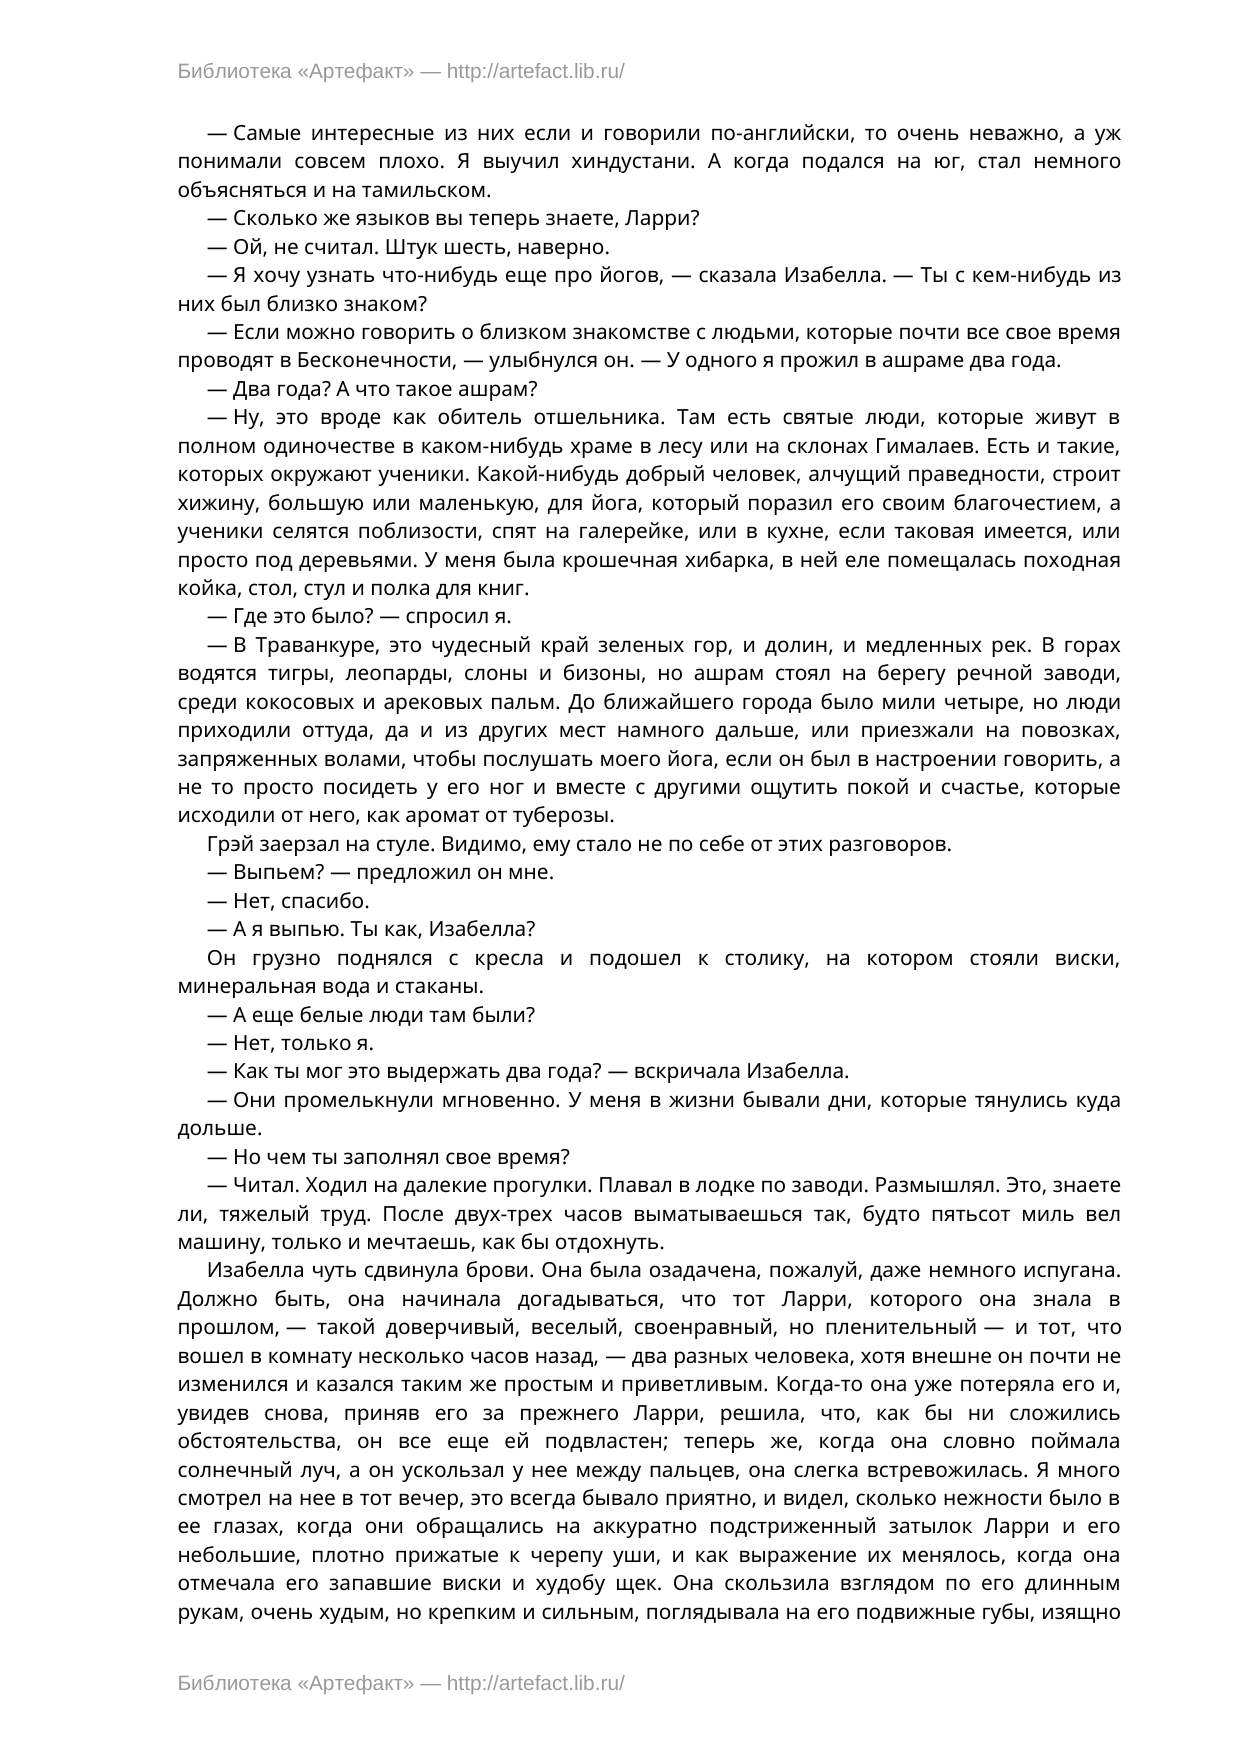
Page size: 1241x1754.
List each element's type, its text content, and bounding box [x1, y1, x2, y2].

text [177, 1256, 1122, 1625]
text — Где это было? — спросил я. [177, 602, 1122, 630]
text — Выпьем? — предложил он мне. [177, 857, 1122, 886]
text — Они промелькнули мгновенно. У меня в жизни бывали дни, которые тянулись куда дольше. [177, 1085, 1122, 1142]
text — Но чем ты заполнял свое время? [177, 1142, 1122, 1170]
text — А еще белые люди там были? [177, 1000, 1122, 1028]
text — Ой, не считал. Штук шесть, наверно. [177, 232, 1122, 260]
text — Нет, спасибо. [177, 886, 1122, 914]
text — Как ты мог это выдержать два года? — вскричала Изабелла. [177, 1057, 1122, 1085]
text — Сколько же языков вы теперь знаете, Ларри? [177, 203, 1122, 232]
text Грэй заерзал на стуле. Видимо, ему стало не по себе от этих разговоров. [177, 829, 1122, 857]
text — Если можно говорить о близком знакомстве с людьми, которые почти все свое время проводят в Бесконечности, — улыбнулся он. — У одного я прожил в ашраме два года. [177, 317, 1122, 374]
text — А я выпью. Ты как, Изабелла? [177, 914, 1122, 943]
text Он грузно поднялся с кресла и подошел к столику, на котором стояли виски, минеральная вода и стаканы. [177, 943, 1122, 1000]
text — Нет, только я. [177, 1028, 1122, 1057]
text — Самые интересные из них если и говорили по-английски, то очень неважно, а уж понимали совсем плохо. Я выучил хиндустани. А когда подался на юг, стал немного объясняться и на тамильском. [177, 118, 1122, 203]
text — Два года? А что такое ашрам? [177, 374, 1122, 402]
text — В Траванкуре, это чудесный край зеленых гор, и долин, и медленных рек. В горах водятся тигры, леопарды, слоны и бизоны, но ашрам стоял на берегу речной заводи, среди кокосовых и арековых пальм. До ближайшего города было мили четыре, но люди приходили оттуда, да и из других мест намного дальше, или приезжали на повозках, запряженных волами, чтобы послушать моего йога, если он был в настроении говорить, а не то просто посидеть у его ног и вместе с другими ощутить покой и счастье, которые исходили от него, как аромат от туберозы. [177, 630, 1122, 829]
text — Я хочу узнать что-нибудь еще про йогов, — сказала Изабелла. — Ты с кем-нибудь из них был близко знаком? [177, 260, 1122, 317]
text — Читал. Ходил на далекие прогулки. Плавал в лодке по заводи. Размышлял. Это, знаете ли, тяжелый труд. После двух-трех часов выматываешься так, будто пятьсот миль вел машину, только и мечтаешь, как бы отдохнуть. [177, 1170, 1122, 1256]
text — Ну, это вроде как обитель отшельника. Там есть святые люди, которые живут в полном одиночестве в каком-нибудь храме в лесу или на склонах Гималаев. Есть и такие, которых окружают ученики. Какой-нибудь добрый человек, алчущий праведности, строит хижину, большую или маленькую, для йога, который поразил его своим благочестием, а ученики селятся поблизости, спят на галерейке, или в кухне, если таковая имеется, или просто под деревьями. У меня была крошечная хибарка, в ней еле помещалась походная койка, стол, стул и полка для книг. [177, 402, 1122, 602]
